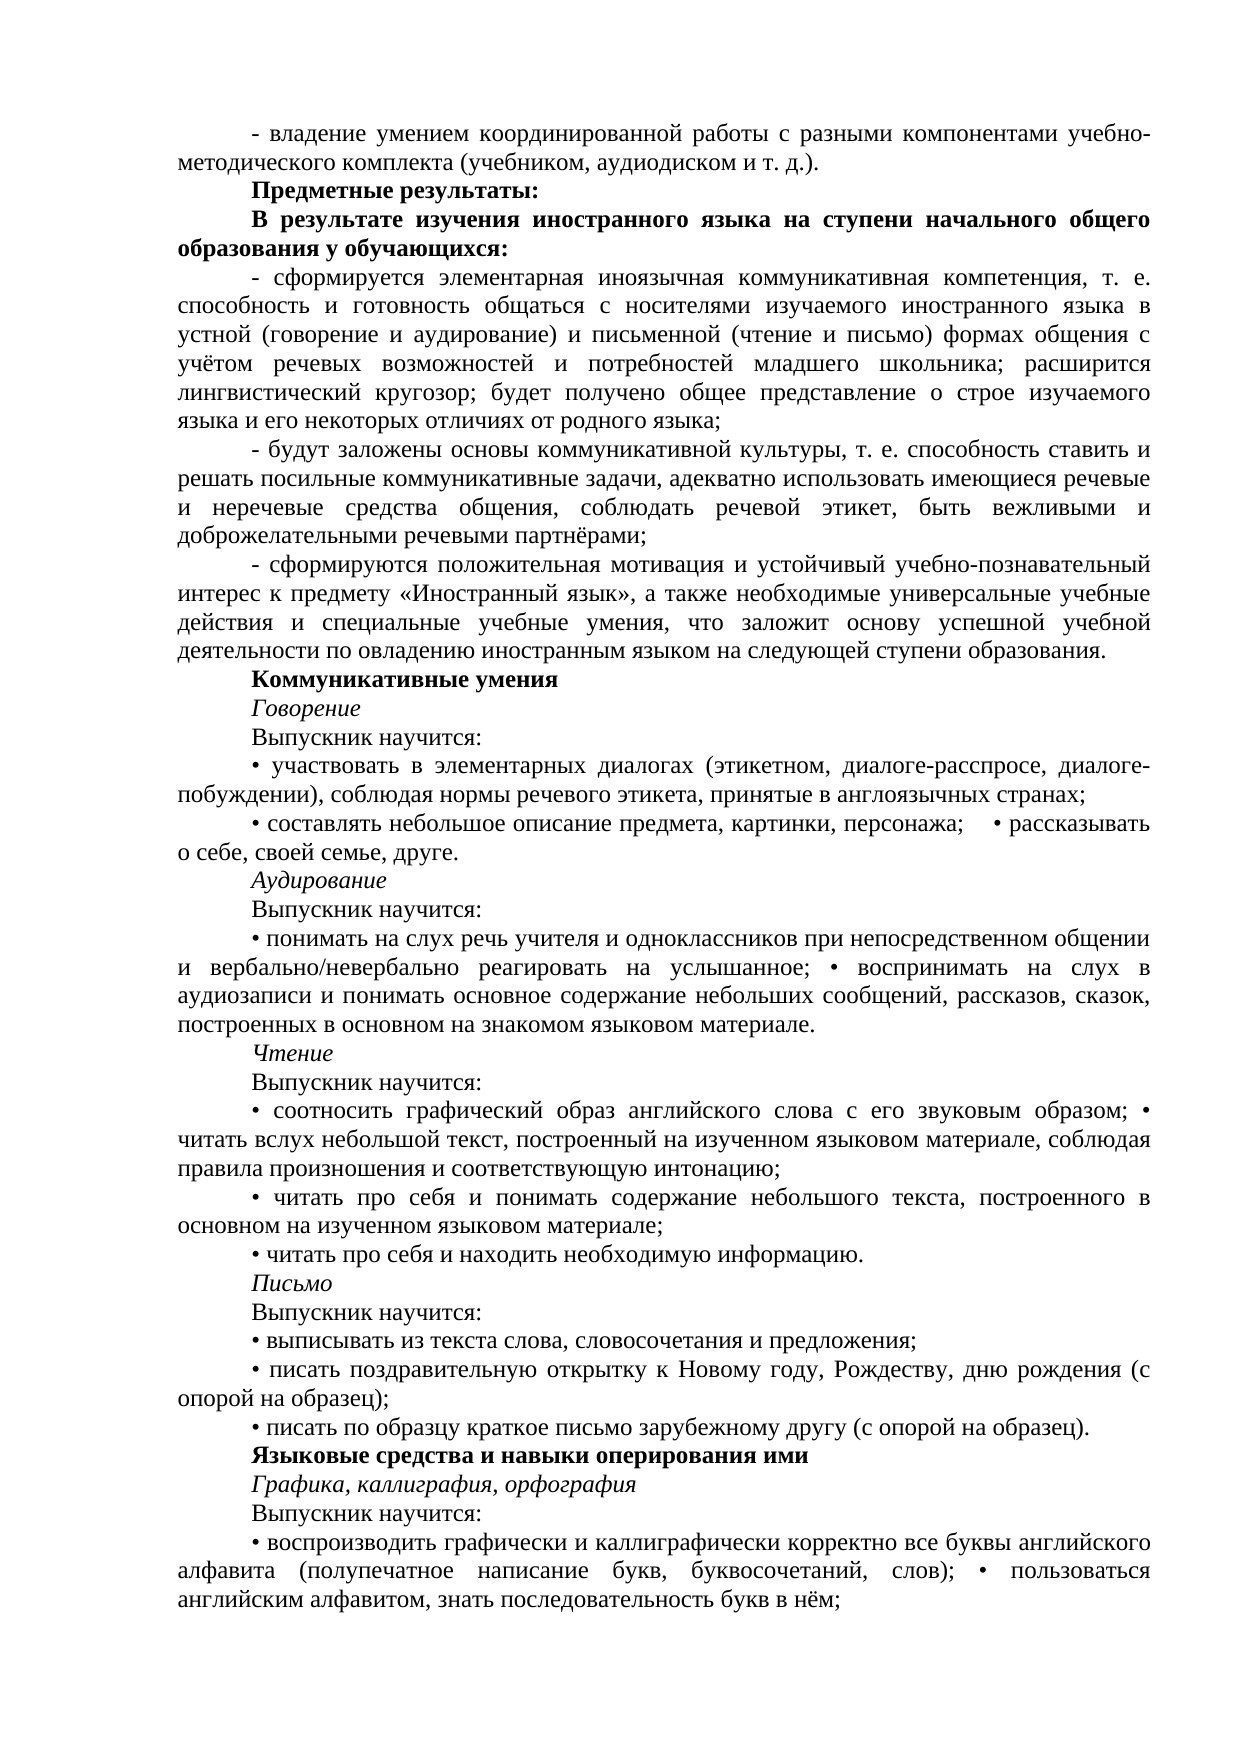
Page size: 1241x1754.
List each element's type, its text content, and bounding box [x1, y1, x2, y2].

text Выпускник научится: [177, 1067, 1152, 1096]
text • читать про себя и понимать содержание небольшого текста, построенного в основном на изученном языковом материале; [177, 1182, 1152, 1239]
text Аудирование [177, 866, 1152, 894]
text Выпускник научится: [177, 1498, 1152, 1527]
text Письмо [177, 1268, 1152, 1297]
text • писать поздравительную открытку к Новому году, Рождеству, дню рождения (с опорой на образец); [177, 1354, 1152, 1412]
text • писать по образцу краткое письмо зарубежному другу (с опорой на образец). [177, 1412, 1152, 1441]
text • читать про себя и находить необходимую информацию. [177, 1239, 1152, 1268]
text В результате изучения иностранного языка на ступени начального общего образования у обучающихся: [177, 204, 1152, 262]
text Выпускник научится: [177, 894, 1152, 923]
text - сформируются положительная мотивация и устойчивый учебно-познавательный интерес к предмету «Иностранный язык», а также необходимые универсальные учебные действия и специальные учебные умения, что заложит основу успешной учебной деятельности по овладению иностранным языком на следующей ступени образования. [177, 549, 1152, 664]
text Предметные результаты: [177, 176, 1152, 204]
text • участвовать в элементарных диалогах (этикетном, диалоге-расспросе, диалоге-побуждении), соблюдая нормы речевого этикета, принятые в англоязычных странах; [177, 751, 1152, 808]
text • выписывать из текста слова, словосочетания и предложения; [177, 1326, 1152, 1354]
text Говорение [177, 693, 1152, 722]
text Выпускник научится: [177, 1297, 1152, 1326]
text Графика, каллиграфия, орфография [177, 1469, 1152, 1498]
text • соотносить графический образ английского слова с его звуковым образом; • читать вслух небольшой текст, построенный на изученном языковом материале, соблюдая правила произношения и соответствующую интонацию; [177, 1096, 1152, 1182]
text • понимать на слух речь учителя и одноклассников при непосредственном общении и вербально/невербально реагировать на услышанное; • воспринимать на слух в аудиозаписи и понимать основное содержание небольших сообщений, рассказов, сказок, построенных в основном на знакомом языковом материале. [177, 923, 1152, 1038]
text Языковые средства и навыки оперирования ими [177, 1441, 1152, 1469]
text Коммуникативные умения [177, 664, 1152, 693]
text - будут заложены основы коммуникативной культуры, т. е. способность ставить и решать посильные коммуникативные задачи, адекватно использовать имеющиеся речевые и неречевые средства общения, соблюдать речевой этикет, быть вежливыми и доброжелательными речевыми партнёрами; [177, 434, 1152, 549]
text - сформируется элементарная иноязычная коммуникативная компетенция, т. е. способность и готовность общаться с носителями изучаемого иностранного языка в устной (говорение и аудирование) и письменной (чтение и письмо) формах общения с учётом речевых возможностей и потребностей младшего школьника; расширится лингвистический кругозор; будет получено общее представление о строе изучаемого языка и его некоторых отличиях от родного языка; [177, 262, 1152, 434]
text Чтение [177, 1038, 1152, 1067]
text Выпускник научится: [177, 722, 1152, 751]
text - владение умением координированной работы с разными компонентами учебно-методического комплекта (учебником, аудиодиском и т. д.). [177, 118, 1152, 176]
text • воспроизводить графически и каллиграфически корректно все буквы английского алфавита (полупечатное написание букв, буквосочетаний, слов); • пользоваться английским алфавитом, знать последовательность букв в нём; [177, 1527, 1152, 1613]
text • составлять небольшое описание предмета, картинки, персонажа; • рассказывать о себе, своей семье, друге. [177, 808, 1152, 866]
